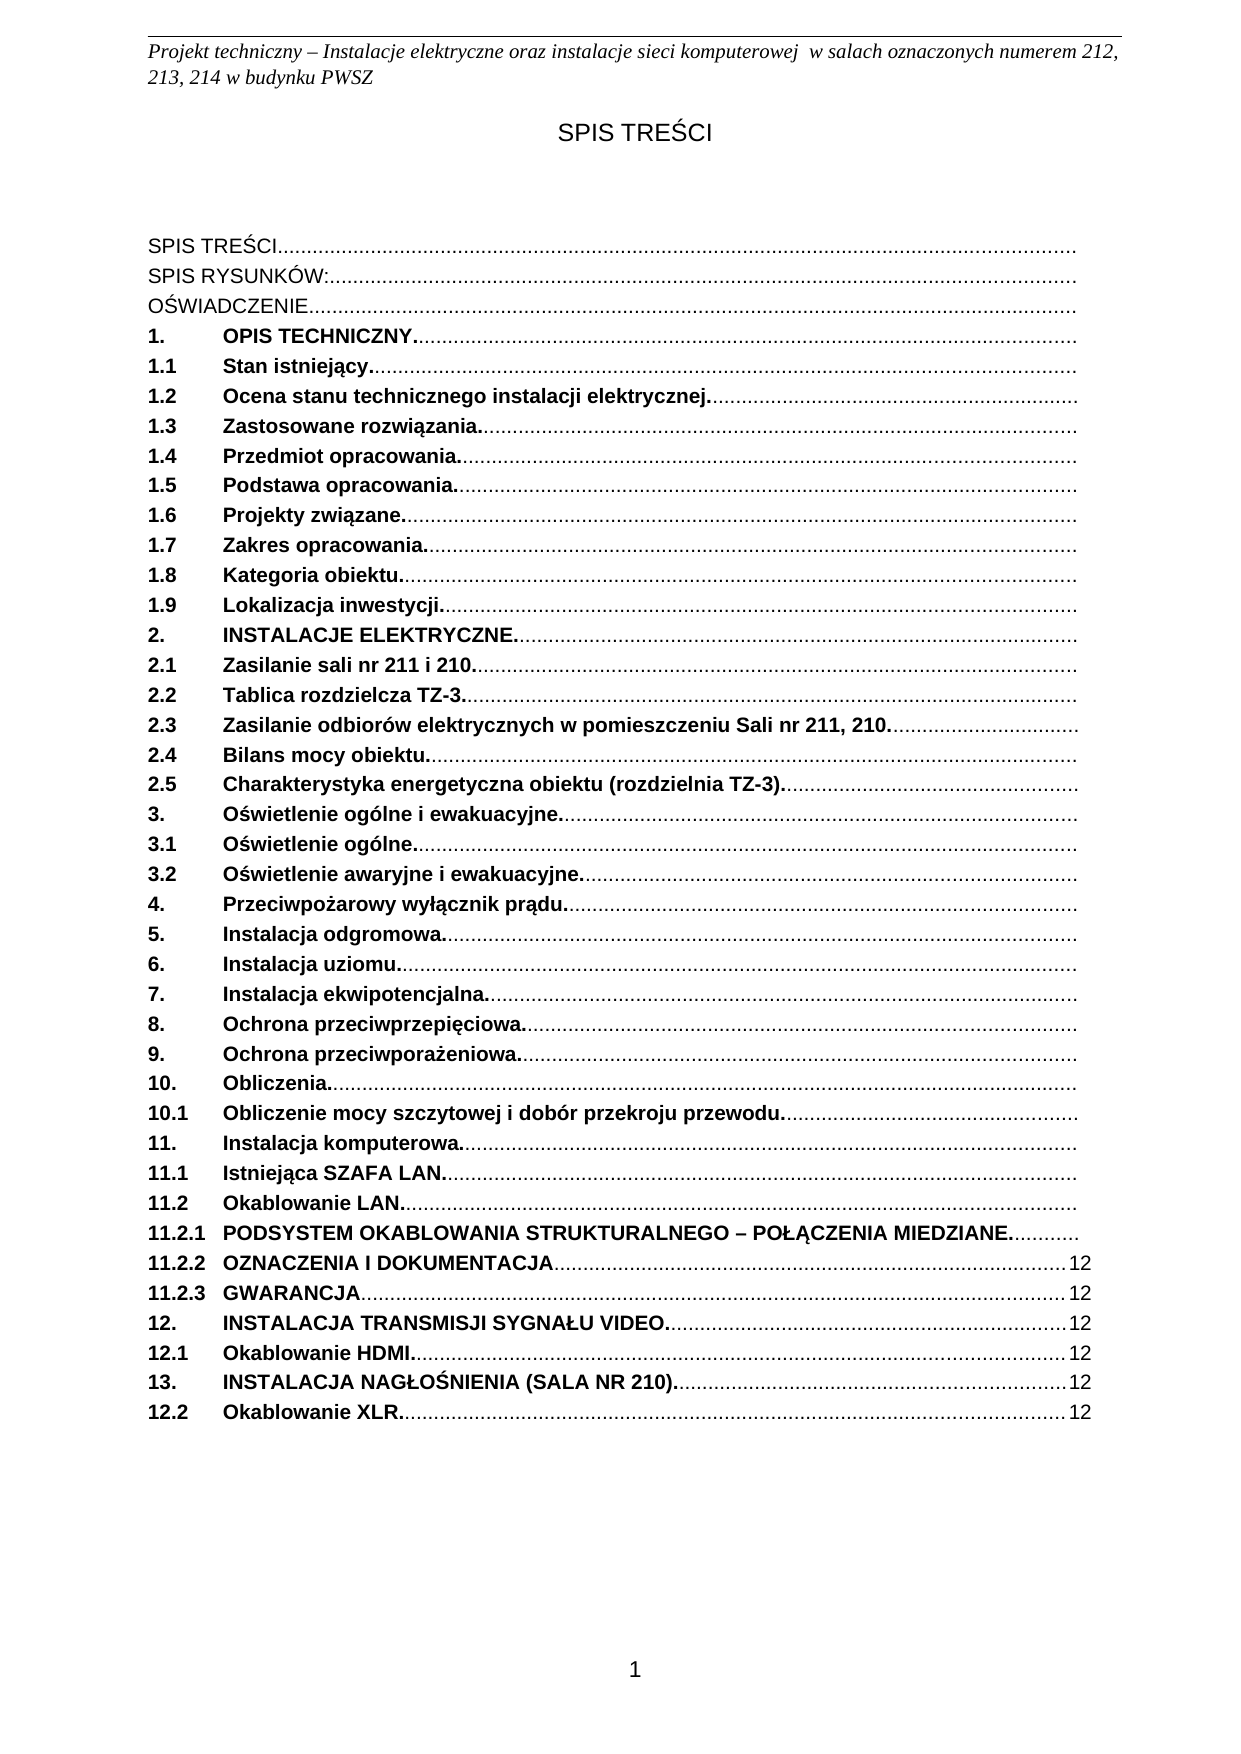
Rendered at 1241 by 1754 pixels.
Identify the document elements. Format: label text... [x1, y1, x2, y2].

subtitle SPIS TREŚCI [148, 118, 1122, 147]
